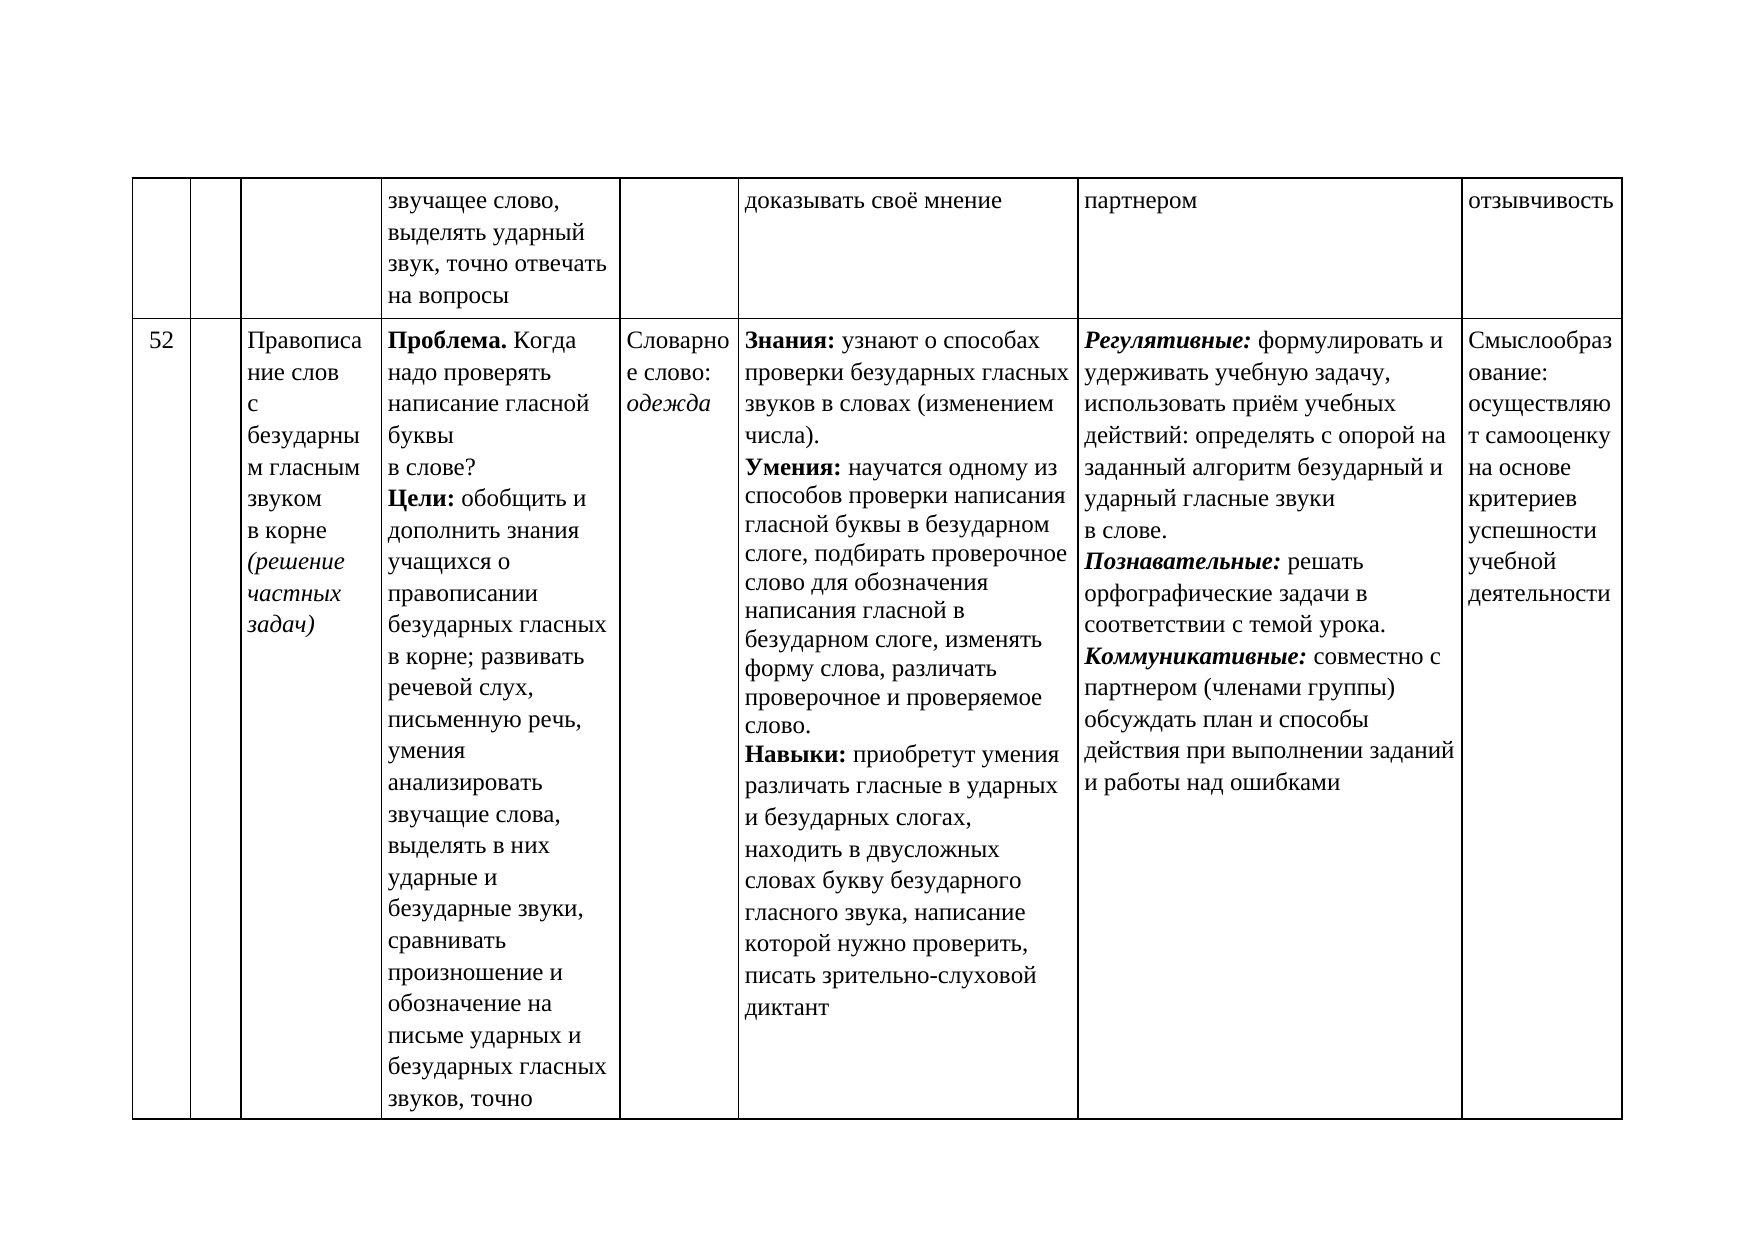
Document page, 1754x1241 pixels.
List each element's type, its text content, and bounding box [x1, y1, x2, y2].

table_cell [1463, 179, 1621, 317]
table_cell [1079, 319, 1461, 1118]
table_cell 51 [133, 179, 190, 317]
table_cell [739, 179, 1077, 317]
table_cell [191, 319, 240, 1118]
table_cell 52 [133, 319, 190, 1118]
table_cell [1079, 179, 1461, 317]
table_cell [621, 179, 738, 317]
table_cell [382, 179, 619, 317]
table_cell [739, 319, 1077, 1118]
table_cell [1463, 319, 1621, 1118]
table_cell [242, 319, 381, 1118]
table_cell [242, 179, 381, 317]
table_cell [621, 319, 738, 1118]
table_cell [191, 179, 240, 317]
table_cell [382, 319, 619, 1118]
